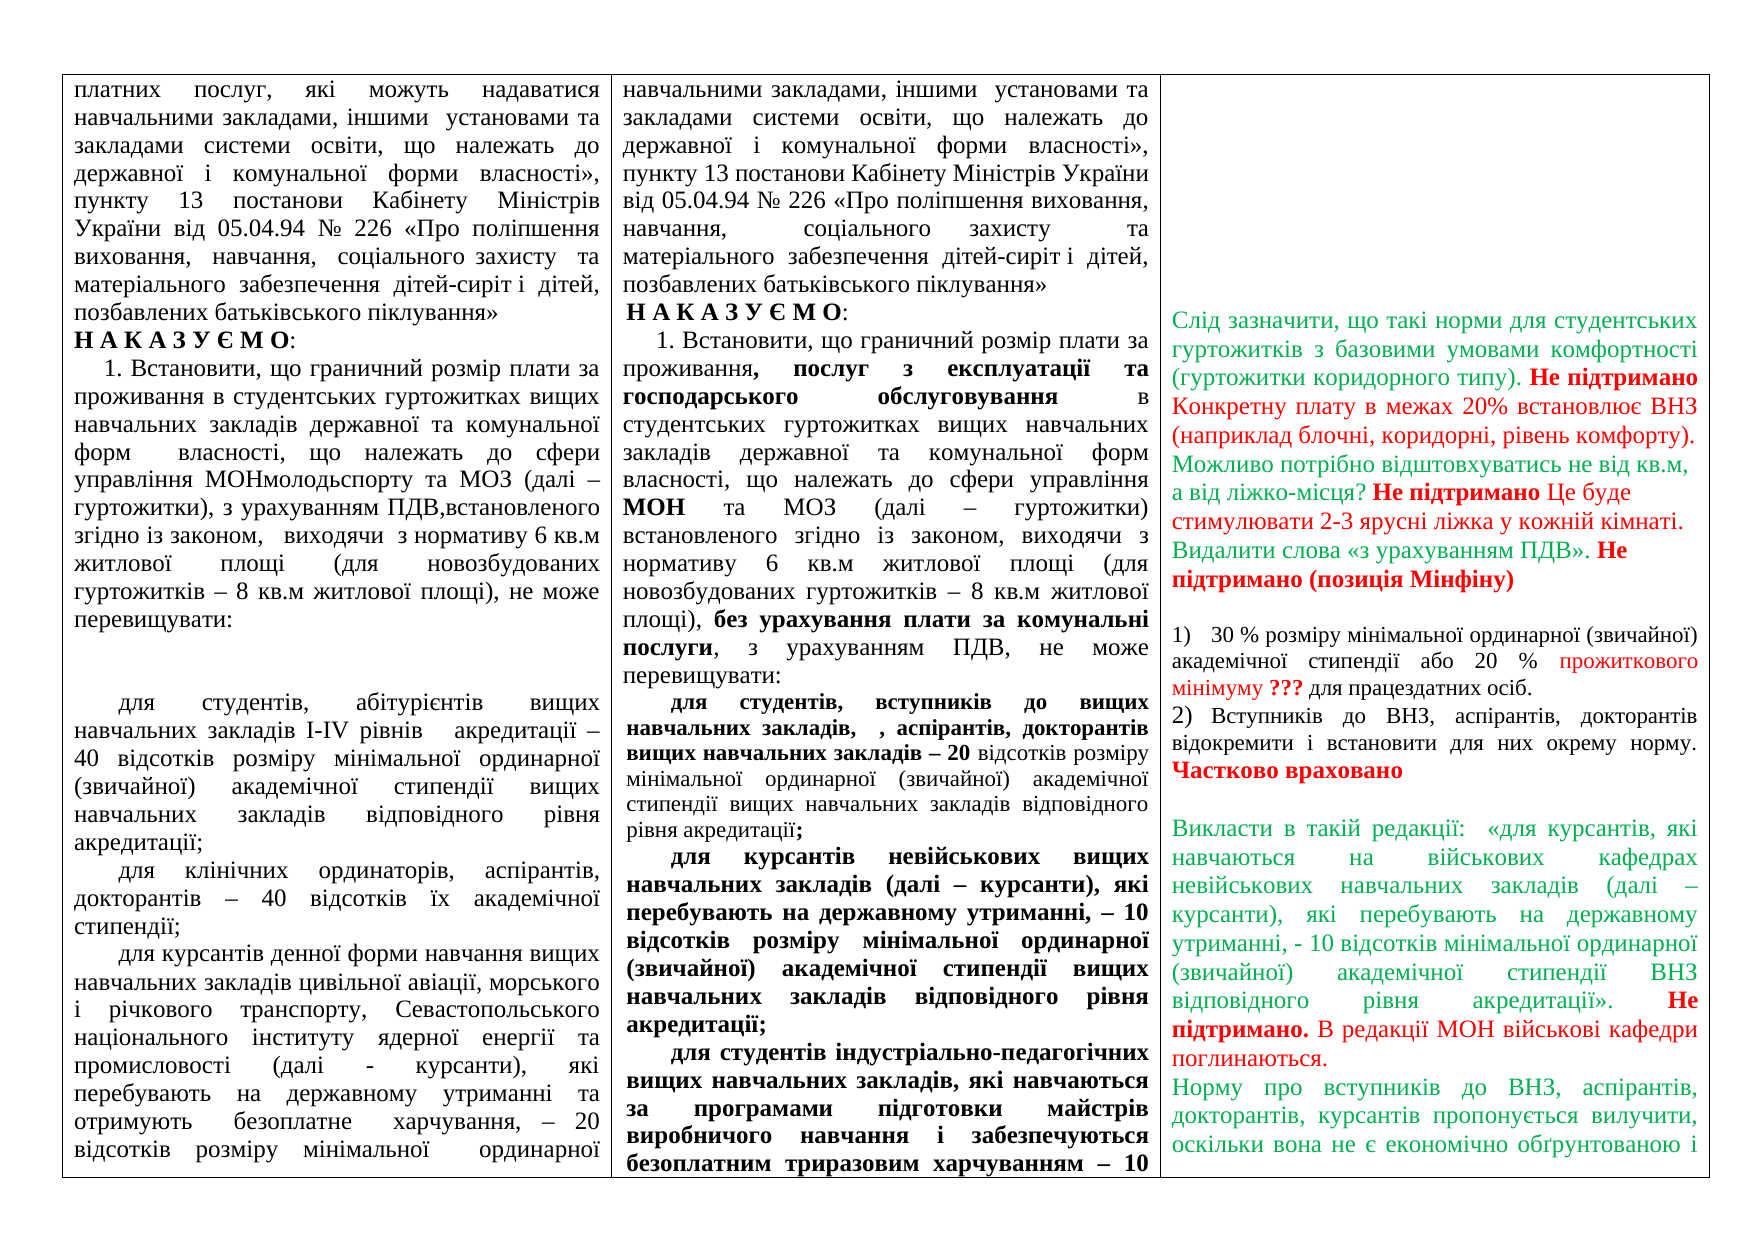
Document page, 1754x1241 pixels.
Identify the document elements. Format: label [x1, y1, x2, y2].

table_cell [1161, 75, 1709, 1177]
table_cell [612, 75, 1160, 1177]
table_cell [63, 75, 611, 1177]
